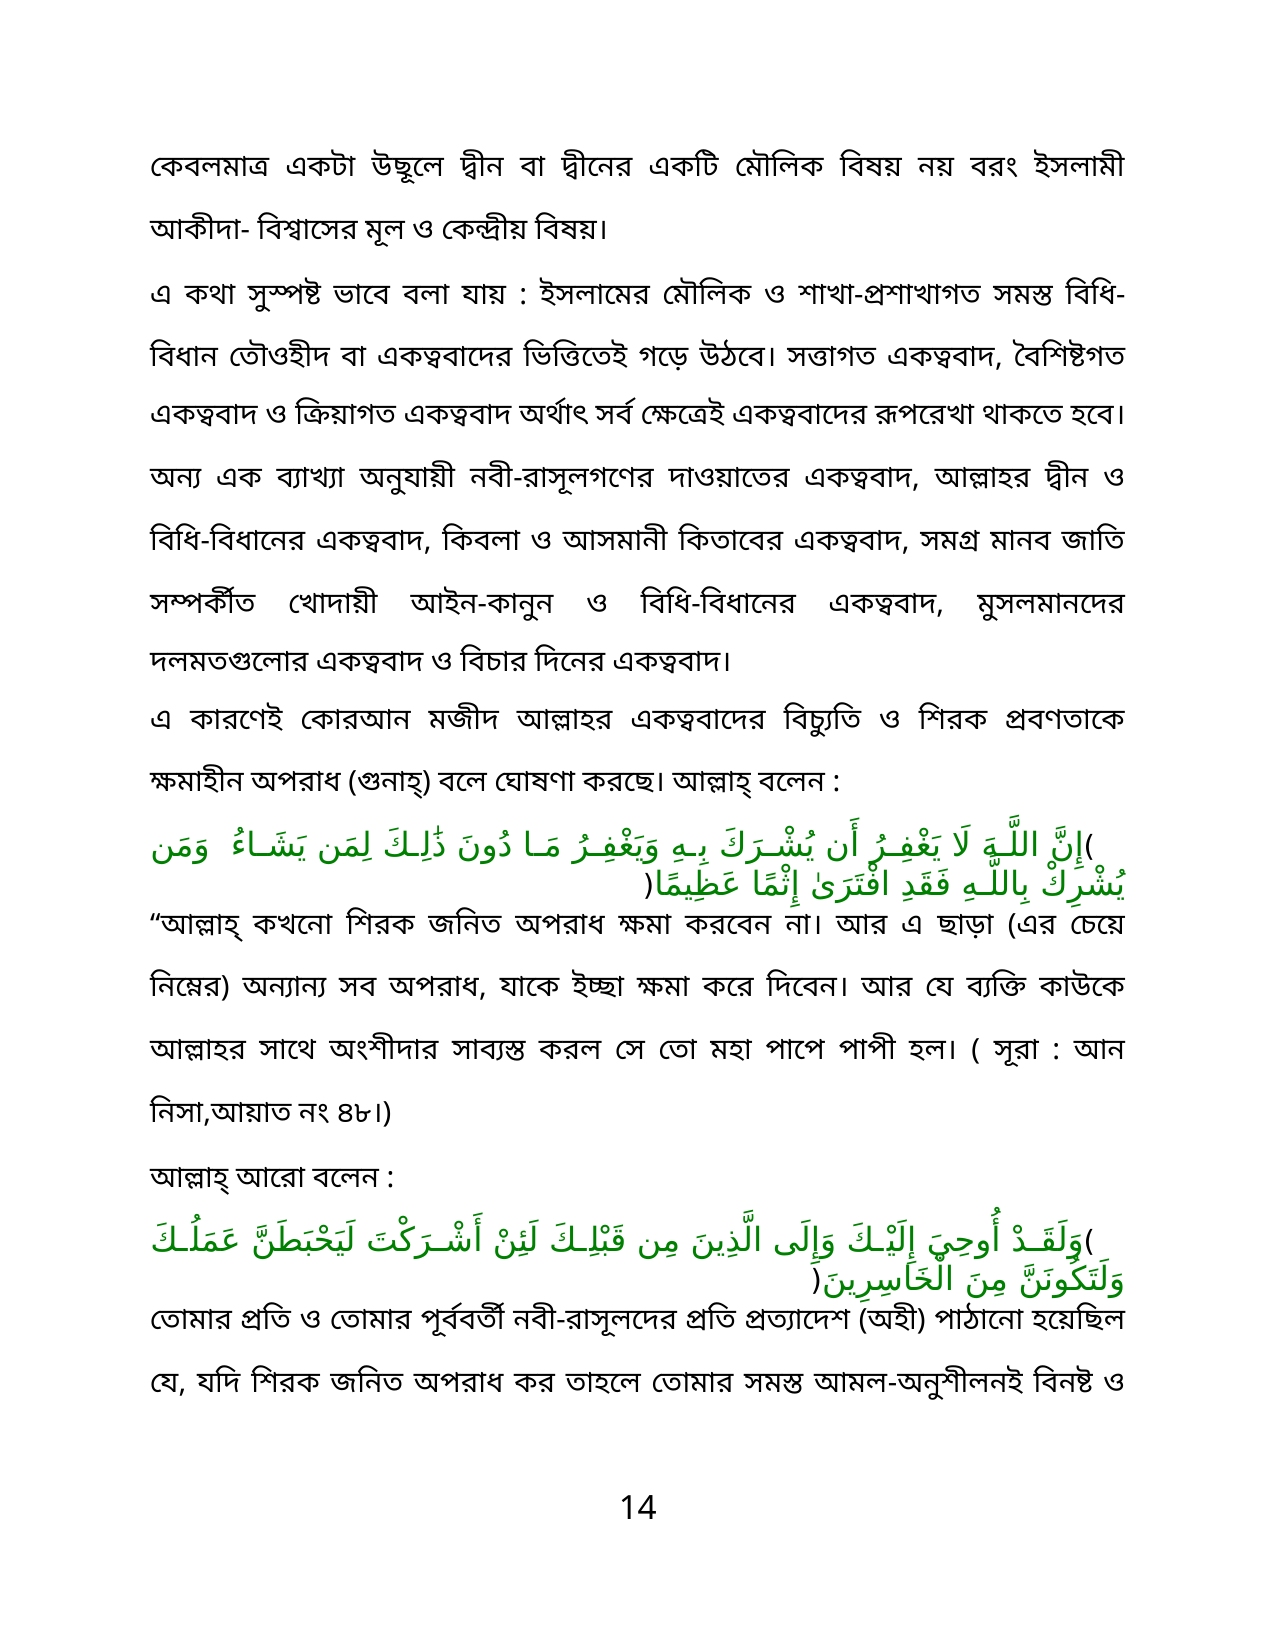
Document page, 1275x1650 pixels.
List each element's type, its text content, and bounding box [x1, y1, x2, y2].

text আল্লাহ্ আরো বলেন : [150, 1156, 1125, 1199]
text এ কথা সুস্পষ্ট ভাবে বলা যায় : ইসলামের মৌলিক ও শাখা-প্রশাখাগত সমস্ত বিধি- বিধান তৌওহীদ বা একত্ববাদের ভিত্তিতেই গড়ে উঠবে। সত্তাগত একত্ববাদ, বৈশিষ্টগত একত্ববাদ ও ক্রিয়াগত একত্ববাদ অর্থাৎ সর্ব ক্ষেত্রেই একত্ববাদের রূপরেখা থাকতে হবে। অন্য এক ব্যাখ্যা অনুযায়ী নবী-রাসূলগণের দাওয়াতের একত্ববাদ, আল্লাহর দ্বীন ও বিধি-বিধানের একত্ববাদ, কিবলা ও আসমানী কিতাবের একত্ববাদ, সমগ্র মানব জাতি সম্পর্কীত খোদায়ী আইন-কানুন ও বিধি-বিধানের একত্ববাদ, মুসলমানদের দলমতগুলোর একত্ববাদ ও বিচার দিনের একত্ববাদ। [150, 273, 1125, 683]
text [150, 150, 1125, 251]
text এ কারণেই কোরআন মজীদ আল্লাহর একত্ববাদের বিচ্যুতি ও শিরক প্রবণতাকে ক্ষমাহীন অপরাধ (গুনাহ্) বলে ঘোষণা করছে। আল্লাহ্ বলেন : [150, 702, 1125, 804]
text )وَلَقَدْ أُوحِيَ إِلَيْكَ وَإِلَى الَّذِينَ مِن قَبْلِكَ لَئِنْ أَشْرَ‌كْتَ لَيَحْبَطَنَّ عَمَلُكَ وَلَتَكُونَنَّ مِنَ الْخَاسِرِ‌ينَ( [150, 1220, 1125, 1298]
text “আল্লাহ্ কখনো শিরক জনিত অপরাধ ক্ষমা করবেন না। আর এ ছাড়া (এর চেয়ে নিম্নের) অন্যান্য সব অপরাধ, যাকে ইচ্ছা ক্ষমা করে দিবেন। আর যে ব্যক্তি কাউকে আল্লাহর সাথে অংশীদার সাব্যস্ত করল সে তো মহা পাপে পাপী হল। ( সূরা : আন নিসা,আয়াত নং ৪৮।) [150, 903, 1125, 1134]
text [150, 1298, 1125, 1404]
text )إِنَّ اللَّـهَ لَا يَغْفِرُ‌ أَن يُشْرَ‌كَ بِهِ وَيَغْفِرُ‌ مَا دُونَ ذَٰلِكَ لِمَن يَشَاءُ وَمَن يُشْرِ‌كْ بِاللَّـهِ فَقَدِ افْتَرَ‌ىٰ إِثْمًا عَظِيمًا( [150, 825, 1125, 903]
